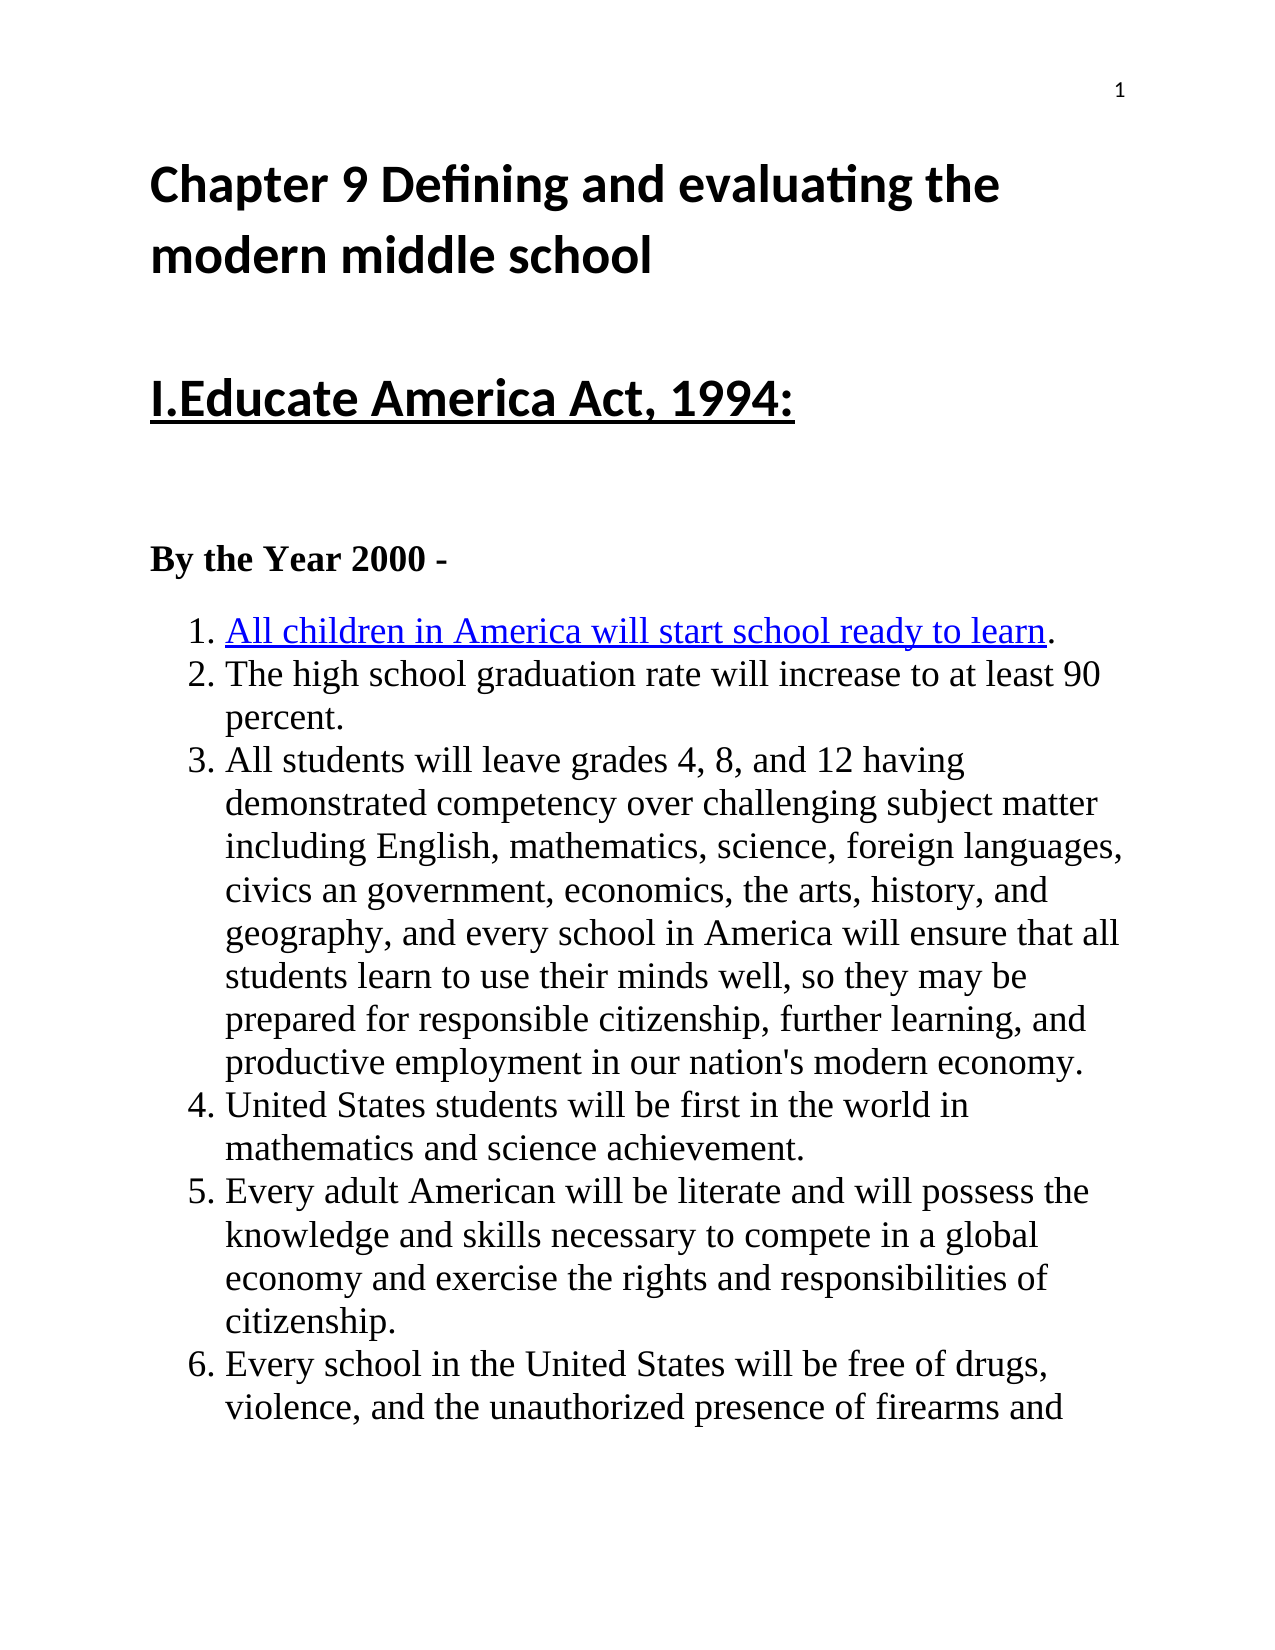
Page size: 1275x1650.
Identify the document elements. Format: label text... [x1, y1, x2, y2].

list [187, 1341, 1125, 1428]
list All children in America will start school ready to learn. [187, 608, 1125, 651]
list The high school graduation rate will increase to at least 90 percent. [187, 651, 1125, 738]
list Every adult American will be literate and will possess the knowledge and skills necessary to compete in a global economy and exercise the rights and responsibilities of citizenship. [187, 1169, 1125, 1341]
text By the Year 2000 - [150, 536, 1125, 579]
text Chapter 9 Defining and evaluating the modern middle school [150, 150, 1125, 287]
list All students will leave grades 4, 8, and 12 having demonstrated competency over challenging subject matter including English, mathematics, science, foreign languages, civics an government, economics, the arts, history, and geography, and every school in America will ensure that all students learn to use their minds well, so they may be prepared for responsible citizenship, further learning, and productive employment in our nation's modern economy. [187, 738, 1125, 1083]
list United States students will be first in the world in mathematics and science achievement. [187, 1083, 1125, 1169]
text I.Educate America Act, 1994: [150, 364, 1125, 430]
